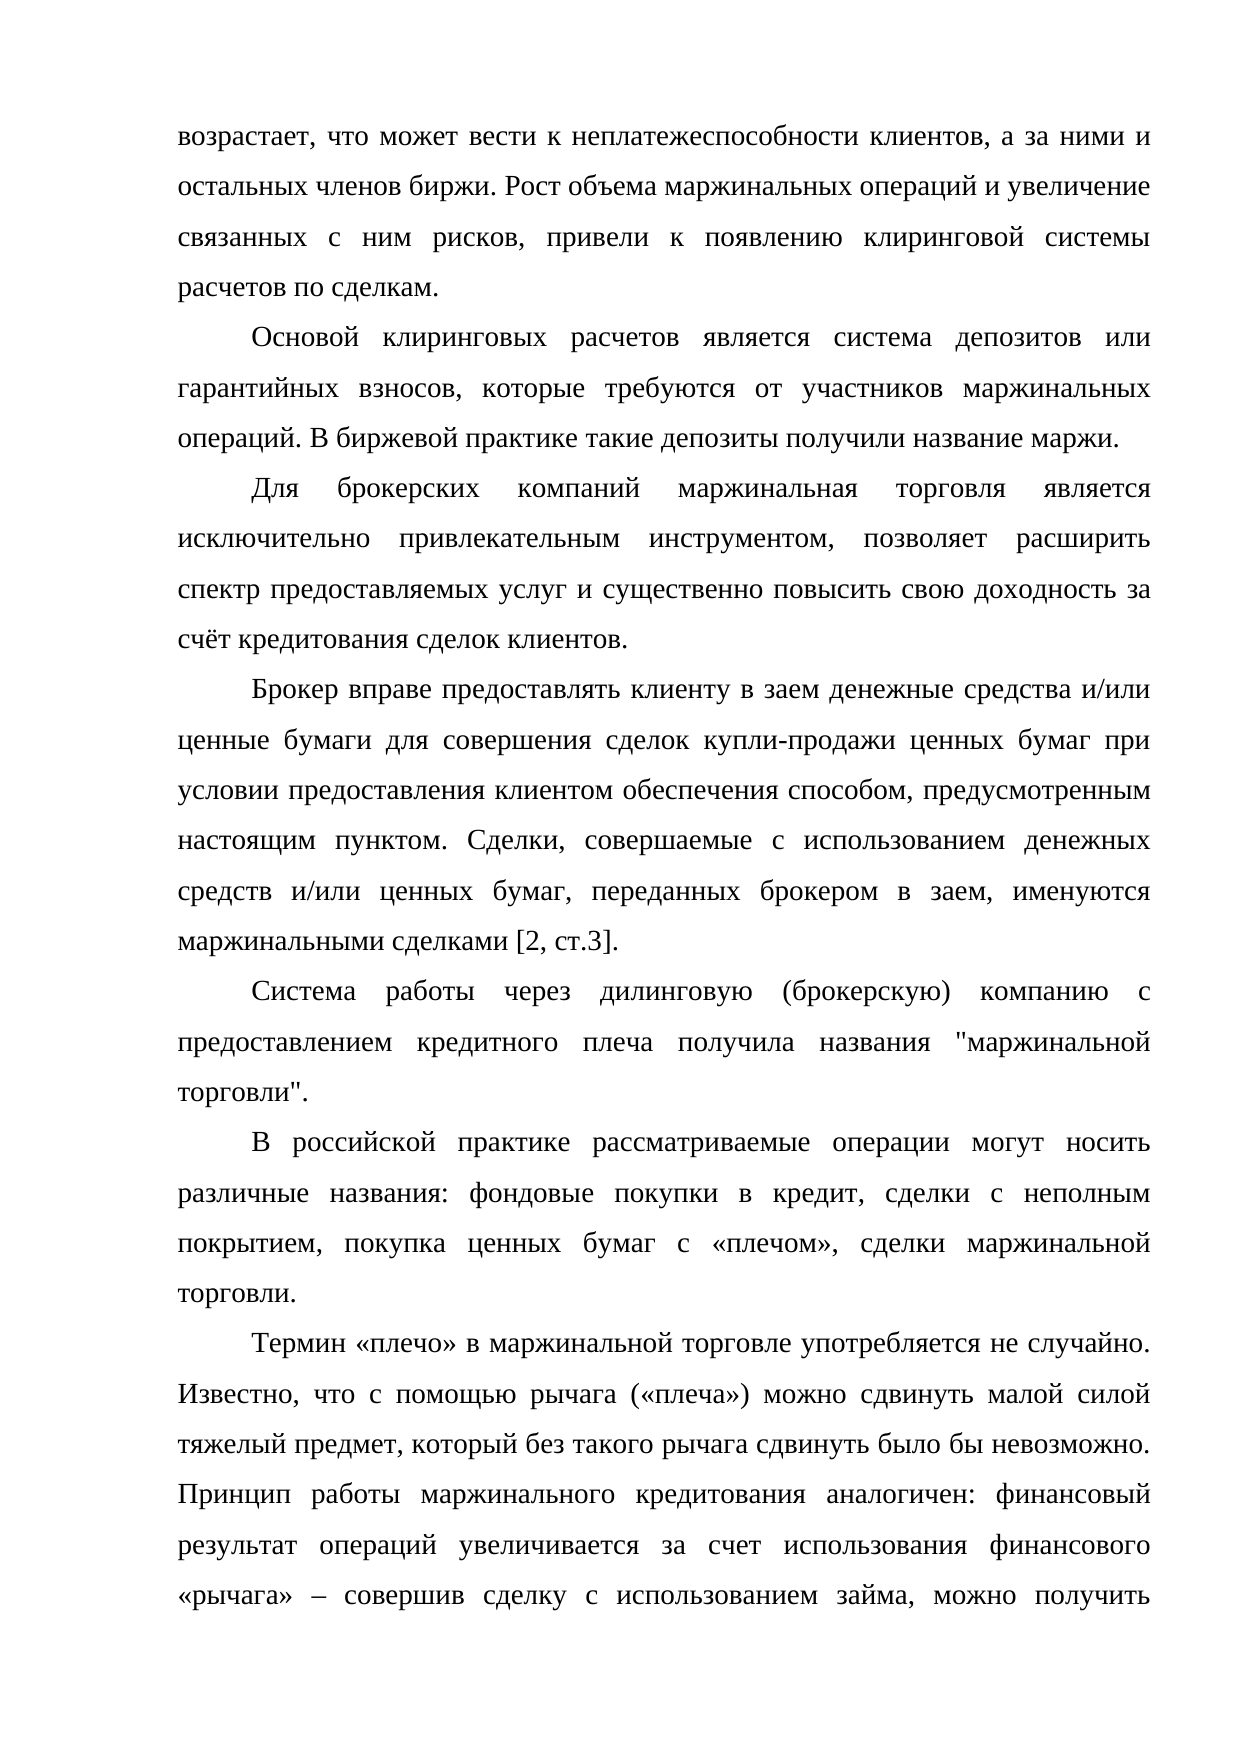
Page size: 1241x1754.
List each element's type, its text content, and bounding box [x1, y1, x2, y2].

text Система работы через дилинговую (брокерскую) компанию с предоставлением кредитного плеча получила названия "маржинальной торговли". [177, 973, 1152, 1108]
text Брокер вправе предоставлять клиенту в заем денежные средства и/или ценные бумаги для совершения сделок купли-продажи ценных бумаг при условии предоставления клиентом обеспечения способом, предусмотренным настоящим пунктом. Сделки, совершаемые с использованием денежных средств и/или ценных бумаг, переданных брокером в заем, именуются маржинальными сделками [2, ст.3]. [177, 672, 1152, 957]
text В российской практике рассматриваемые операции могут носить различные названия: фондовые покупки в кредит, сделки с неполным покрытием, покупка ценных бумаг с «плечом», сделки маржинальной торговли. [177, 1124, 1152, 1309]
text Основой клиринговых расчетов является система депозитов или гарантийных взносов, которые требуются от участников маржинальных операций. В биржевой практике такие депозиты получили название маржи. [177, 319, 1152, 453]
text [177, 1326, 1152, 1611]
text Для брокерских компаний маржинальная торговля является исключительно привлекательным инструментом, позволяет расширить спектр предоставляемых услуг и существенно повысить свою доходность за счёт кредитования сделок клиентов. [177, 470, 1152, 655]
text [177, 118, 1152, 303]
